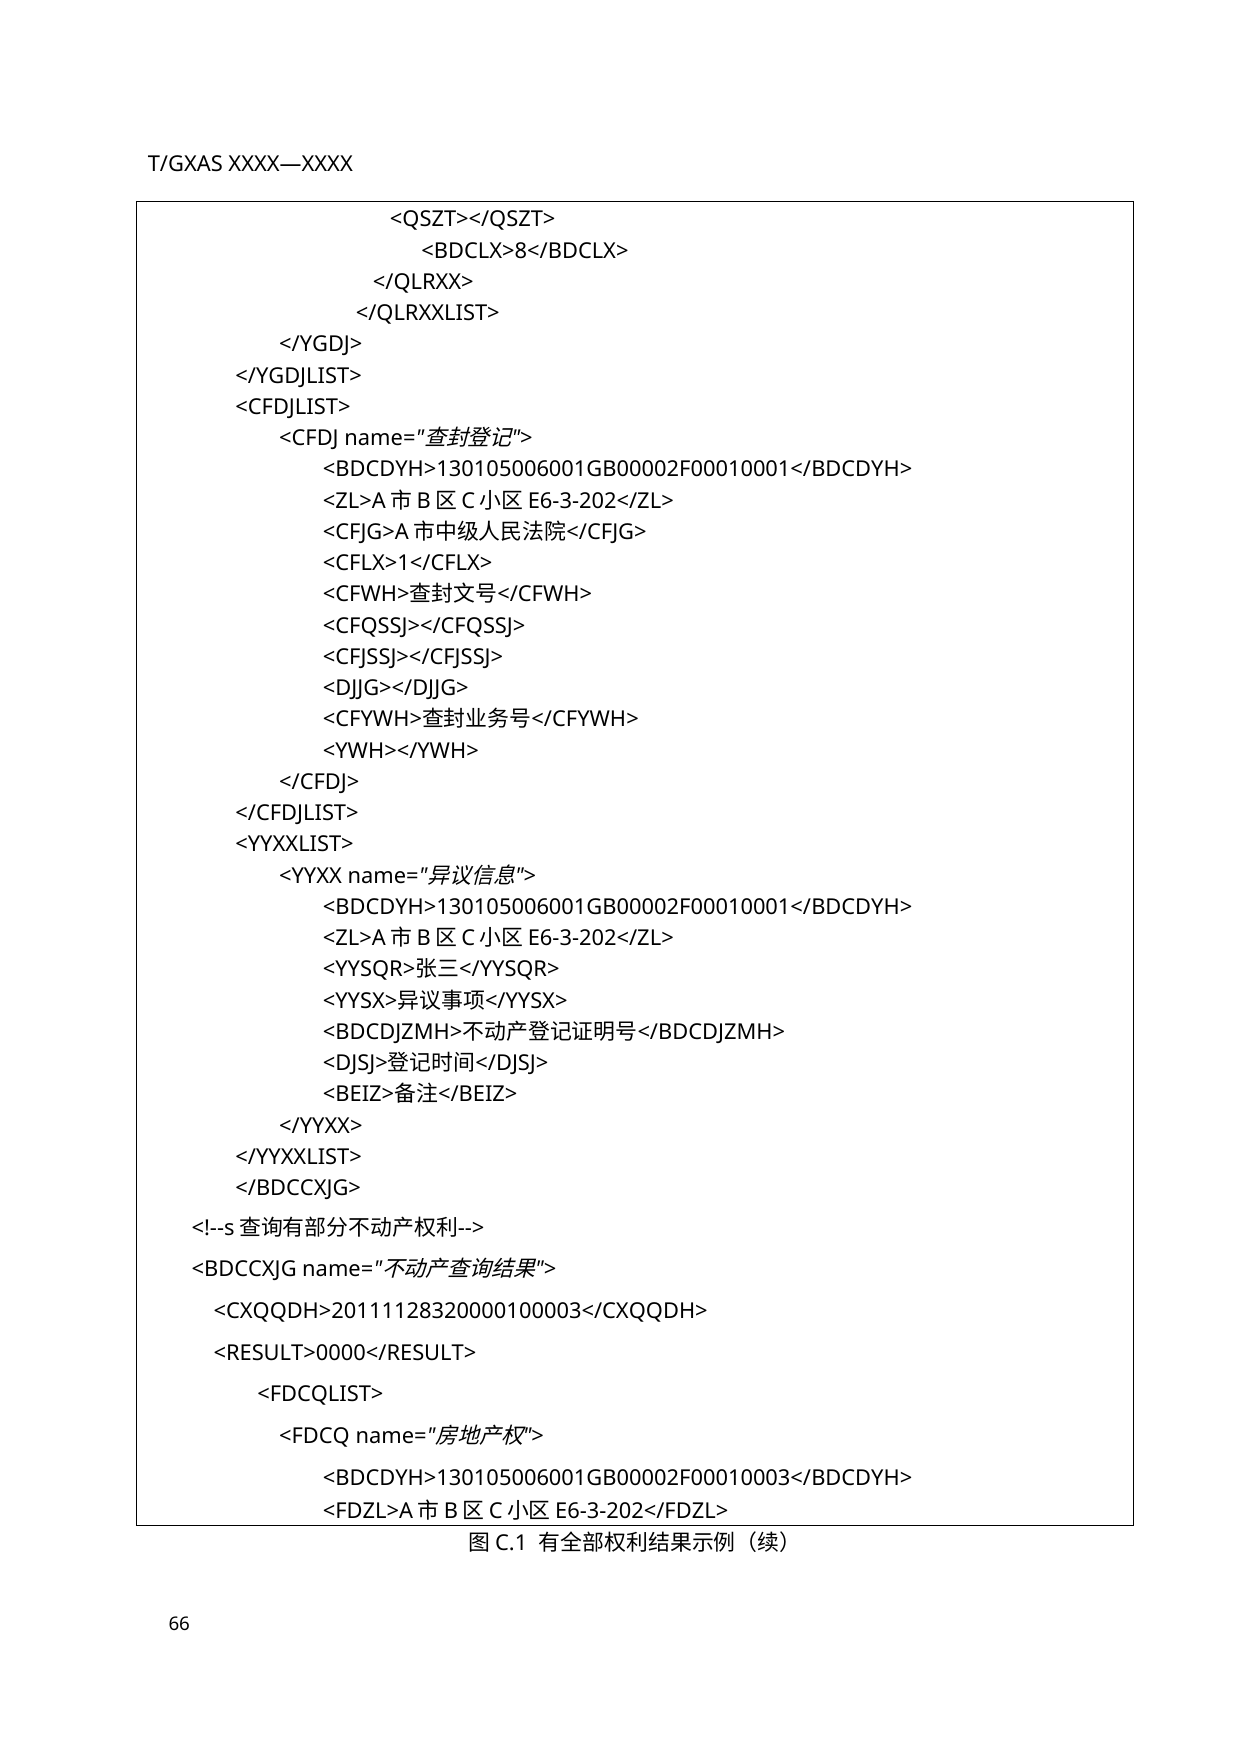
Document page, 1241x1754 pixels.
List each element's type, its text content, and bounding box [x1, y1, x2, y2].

text 图C.1 有全部权利结果示例（续） [148, 1526, 1122, 1557]
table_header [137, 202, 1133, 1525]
